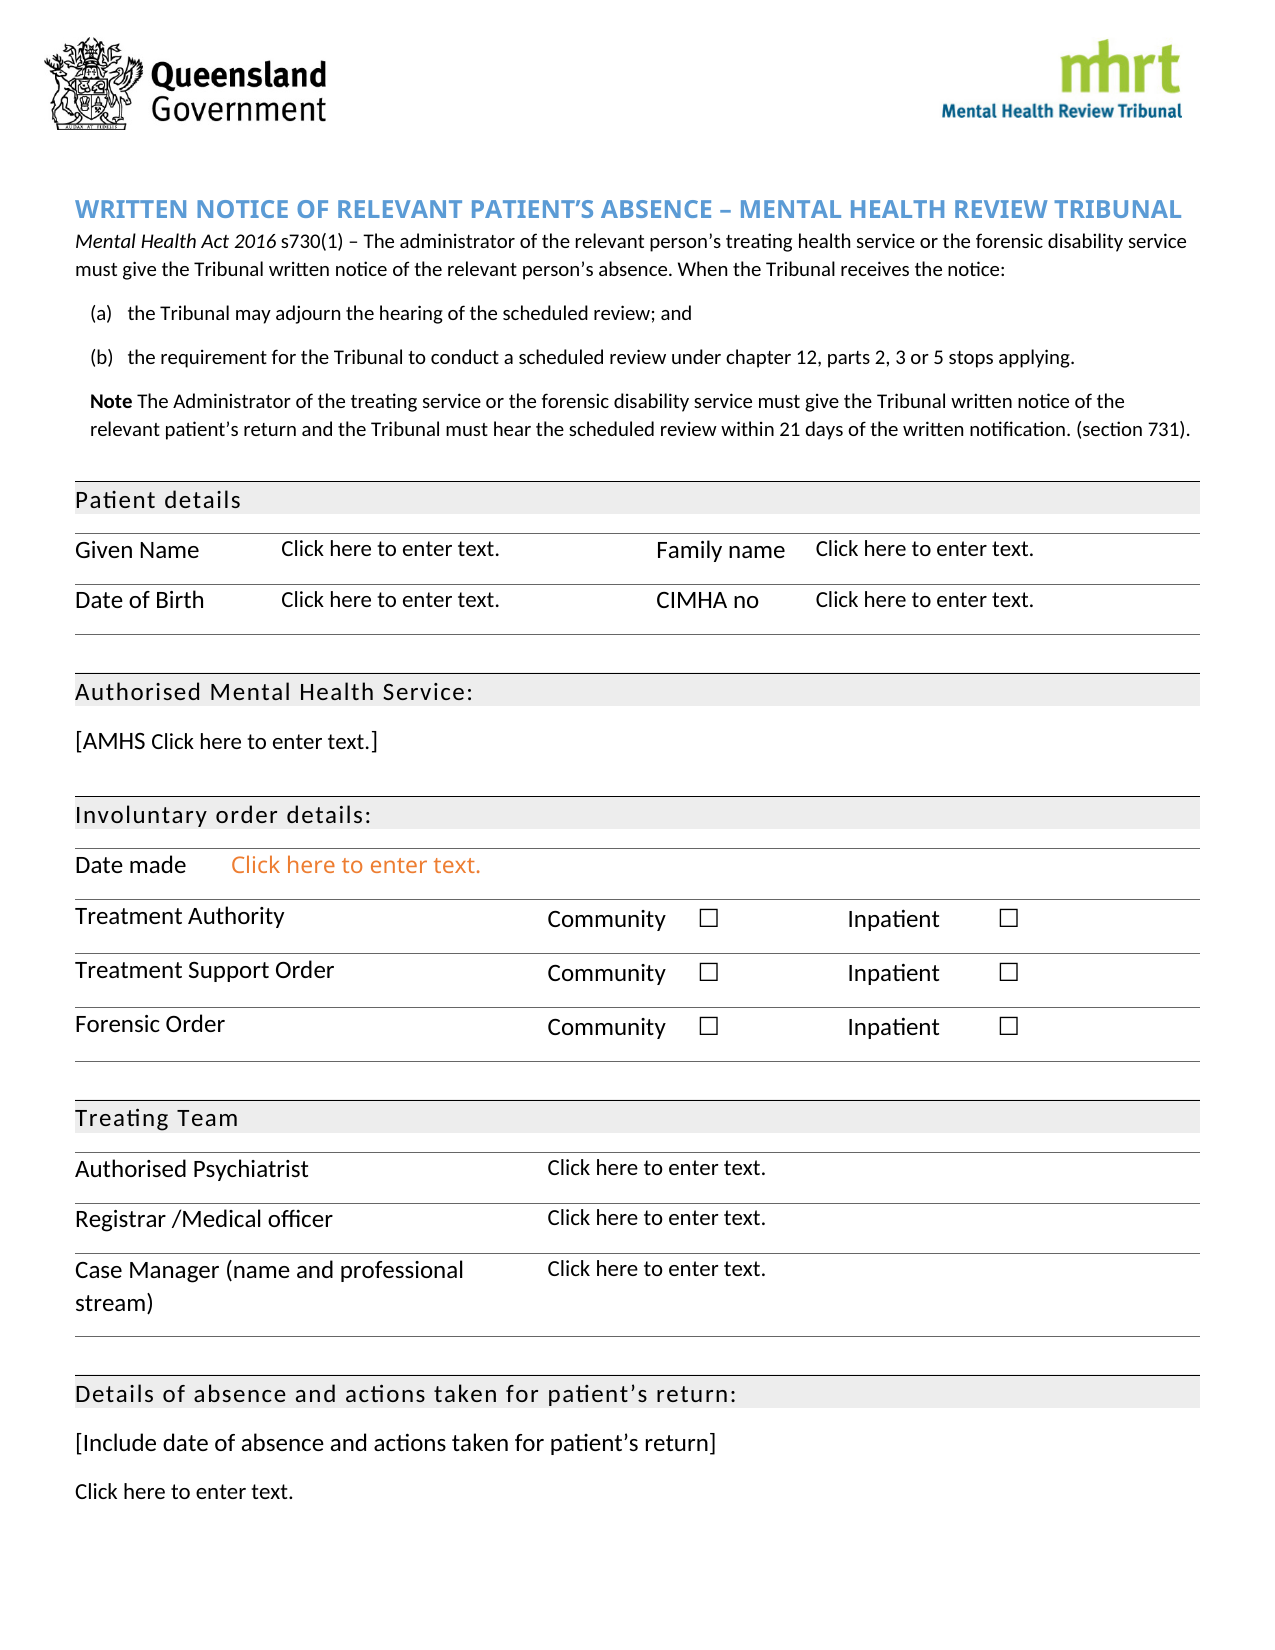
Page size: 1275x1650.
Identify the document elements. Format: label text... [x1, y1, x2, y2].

table_cell Date of Birth [75, 585, 281, 634]
text [Include date of absence and actions taken for patient’s return] [75, 1427, 1200, 1458]
picture [44, 37, 326, 130]
subtitle Details of absence and actions taken for patient’s return: [75, 1376, 1200, 1408]
subtitle Patient details [75, 482, 1200, 514]
list the requirement for the Tribunal to conduct a scheduled review under chapter 12, parts 2, 3 or 5 stops applying. [90, 344, 1200, 370]
text Mental Health Act 2016 s730(1) – The administrator of the relevant person’s treating health service or the forensic disability service must give the Tribunal written notice of the relevant person’s absence. When the Tribunal receives the notice: [75, 229, 1200, 282]
table_cell Community Inpatient [548, 1008, 1200, 1061]
table_cell Registrar /Medical officer [75, 1204, 547, 1253]
table_cell Treatment Support Order [75, 954, 547, 1007]
table_header Family name [656, 534, 816, 584]
subtitle Written Notice of Relevant Patient’s Absence – Mental health Review Tribunal [75, 192, 1200, 226]
text [AMHS ] [75, 725, 1200, 756]
table_header Date made [75, 849, 547, 899]
subtitle Treating Team [75, 1101, 1200, 1133]
table_cell Treatment Authority [75, 900, 547, 953]
table_header [548, 849, 1200, 899]
table_cell Case Manager (name and professional stream) [75, 1254, 547, 1336]
table_cell CIMHA no [656, 585, 816, 634]
table_header Authorised Psychiatrist [75, 1153, 547, 1202]
table_cell Community Inpatient [548, 954, 1200, 1007]
picture [932, 37, 1183, 127]
table_cell Community Inpatient [548, 900, 1200, 953]
subtitle Involuntary order details: [75, 797, 1200, 829]
text Note The Administrator of the treating service or the forensic disability service must give the Tribunal written notice of the relevant patient’s return and the Tribunal must hear the scheduled review within 21 days of the written notification. (section 731). [90, 388, 1200, 441]
table_header Given Name [75, 534, 281, 584]
subtitle Authorised Mental Health Service: [75, 674, 1200, 706]
list the Tribunal may adjourn the hearing of the scheduled review; and [90, 300, 1200, 326]
table_cell Forensic Order [75, 1008, 547, 1061]
